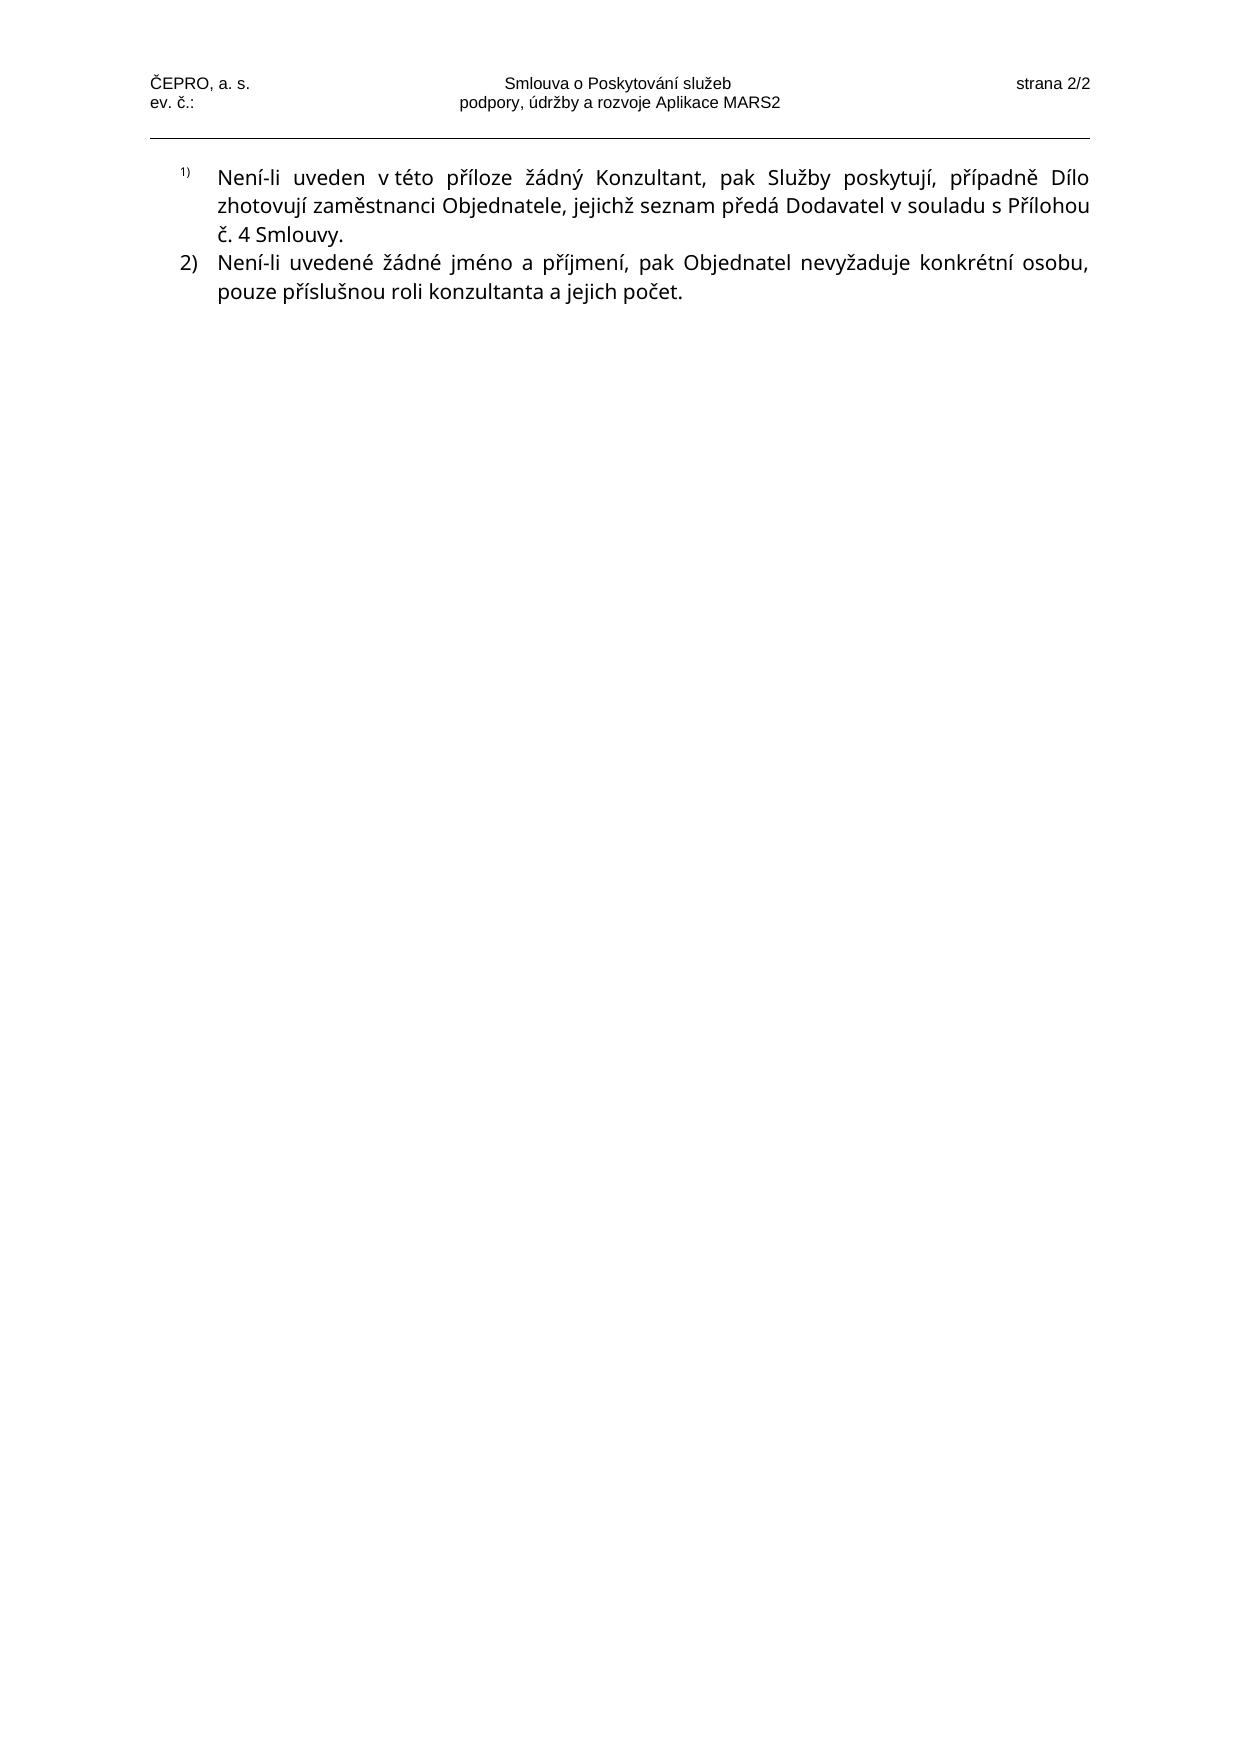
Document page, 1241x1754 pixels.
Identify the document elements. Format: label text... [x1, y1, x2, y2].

list Není-li uvedené žádné jméno a příjmení, pak Objednatel nevyžaduje konkrétní osobu, pouze příslušnou roli konzultanta a jejich počet. [179, 248, 1090, 305]
list Není-li uveden v této příloze žádný Konzultant, pak Služby poskytují, případně Dílo zhotovují zaměstnanci Objednatele, jejichž seznam předá Dodavatel v souladu s Přílohou č. 4 Smlouvy. [179, 163, 1090, 248]
